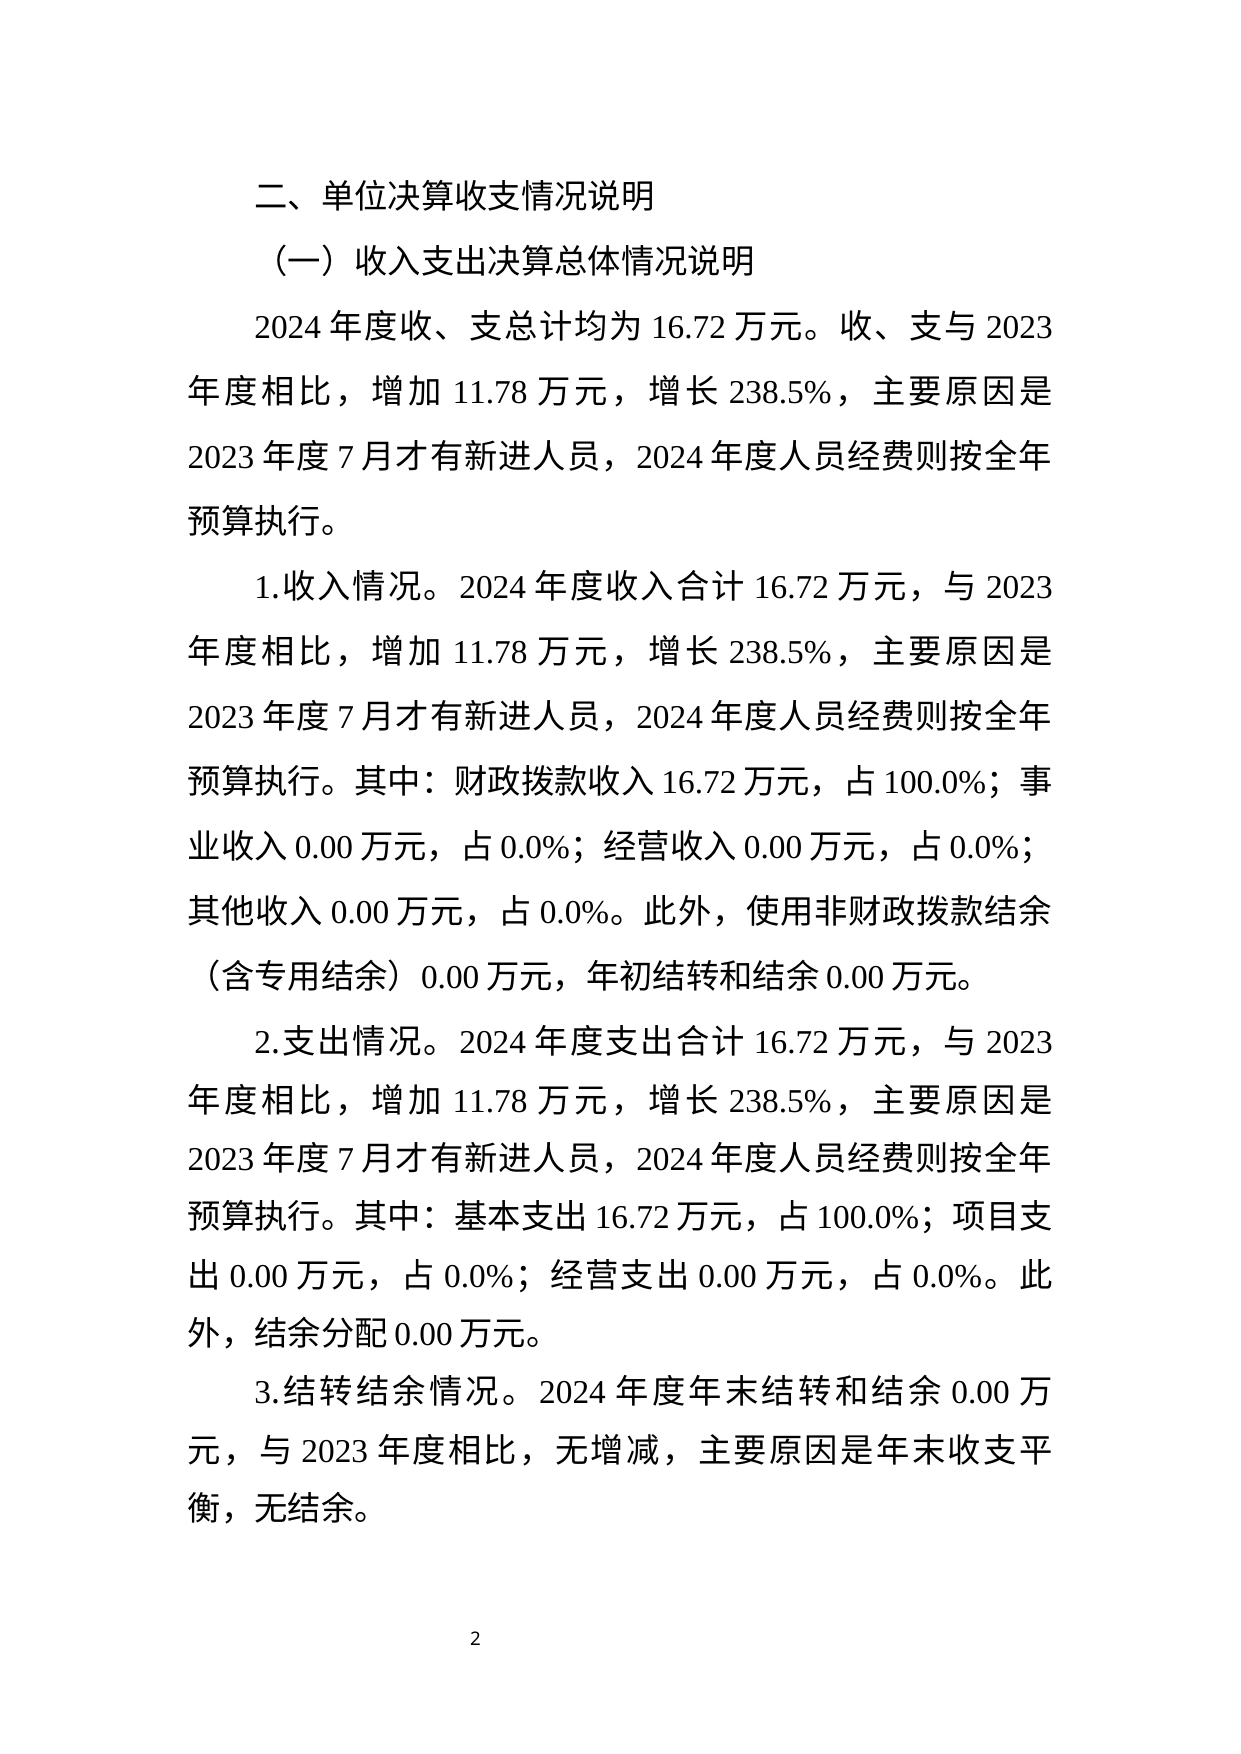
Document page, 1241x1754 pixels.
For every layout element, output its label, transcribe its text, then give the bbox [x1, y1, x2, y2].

text 3.结转结余情况。2024年度年末结转和结余0.00万元，与2023年度相比，无增减，主要原因是年末收支平衡，无结余。 [187, 1357, 1053, 1532]
text 2.支出情况。2024年度支出合计16.72万元，与2023年度相比，增加11.78万元，增长238.5%，主要原因是2023年度7月才有新进人员，2024年度人员经费则按全年预算执行。其中：基本支出16.72万元，占100.0%；项目支出0.00万元，占0.0%；经营支出0.00万元，占0.0%。此外，结余分配0.00万元。 [187, 1007, 1053, 1357]
text 二、单位决算收支情况说明 [187, 162, 1053, 227]
text 2024年度收、支总计均为16.72万元。收、支与2023年度相比，增加11.78万元，增长238.5%，主要原因是2023年度7月才有新进人员，2024年度人员经费则按全年预算执行。 [187, 292, 1053, 552]
text （一）收入支出决算总体情况说明 [187, 227, 1053, 292]
text 1.收入情况。2024年度收入合计16.72万元，与2023年度相比，增加11.78万元，增长238.5%，主要原因是2023年度7月才有新进人员，2024年度人员经费则按全年预算执行。其中：财政拨款收入16.72万元，占100.0%；事业收入0.00万元，占0.0%；经营收入0.00万元，占0.0%；其他收入0.00万元，占0.0%。此外，使用非财政拨款结余（含专用结余）0.00万元，年初结转和结余0.00万元。 [187, 552, 1053, 1007]
